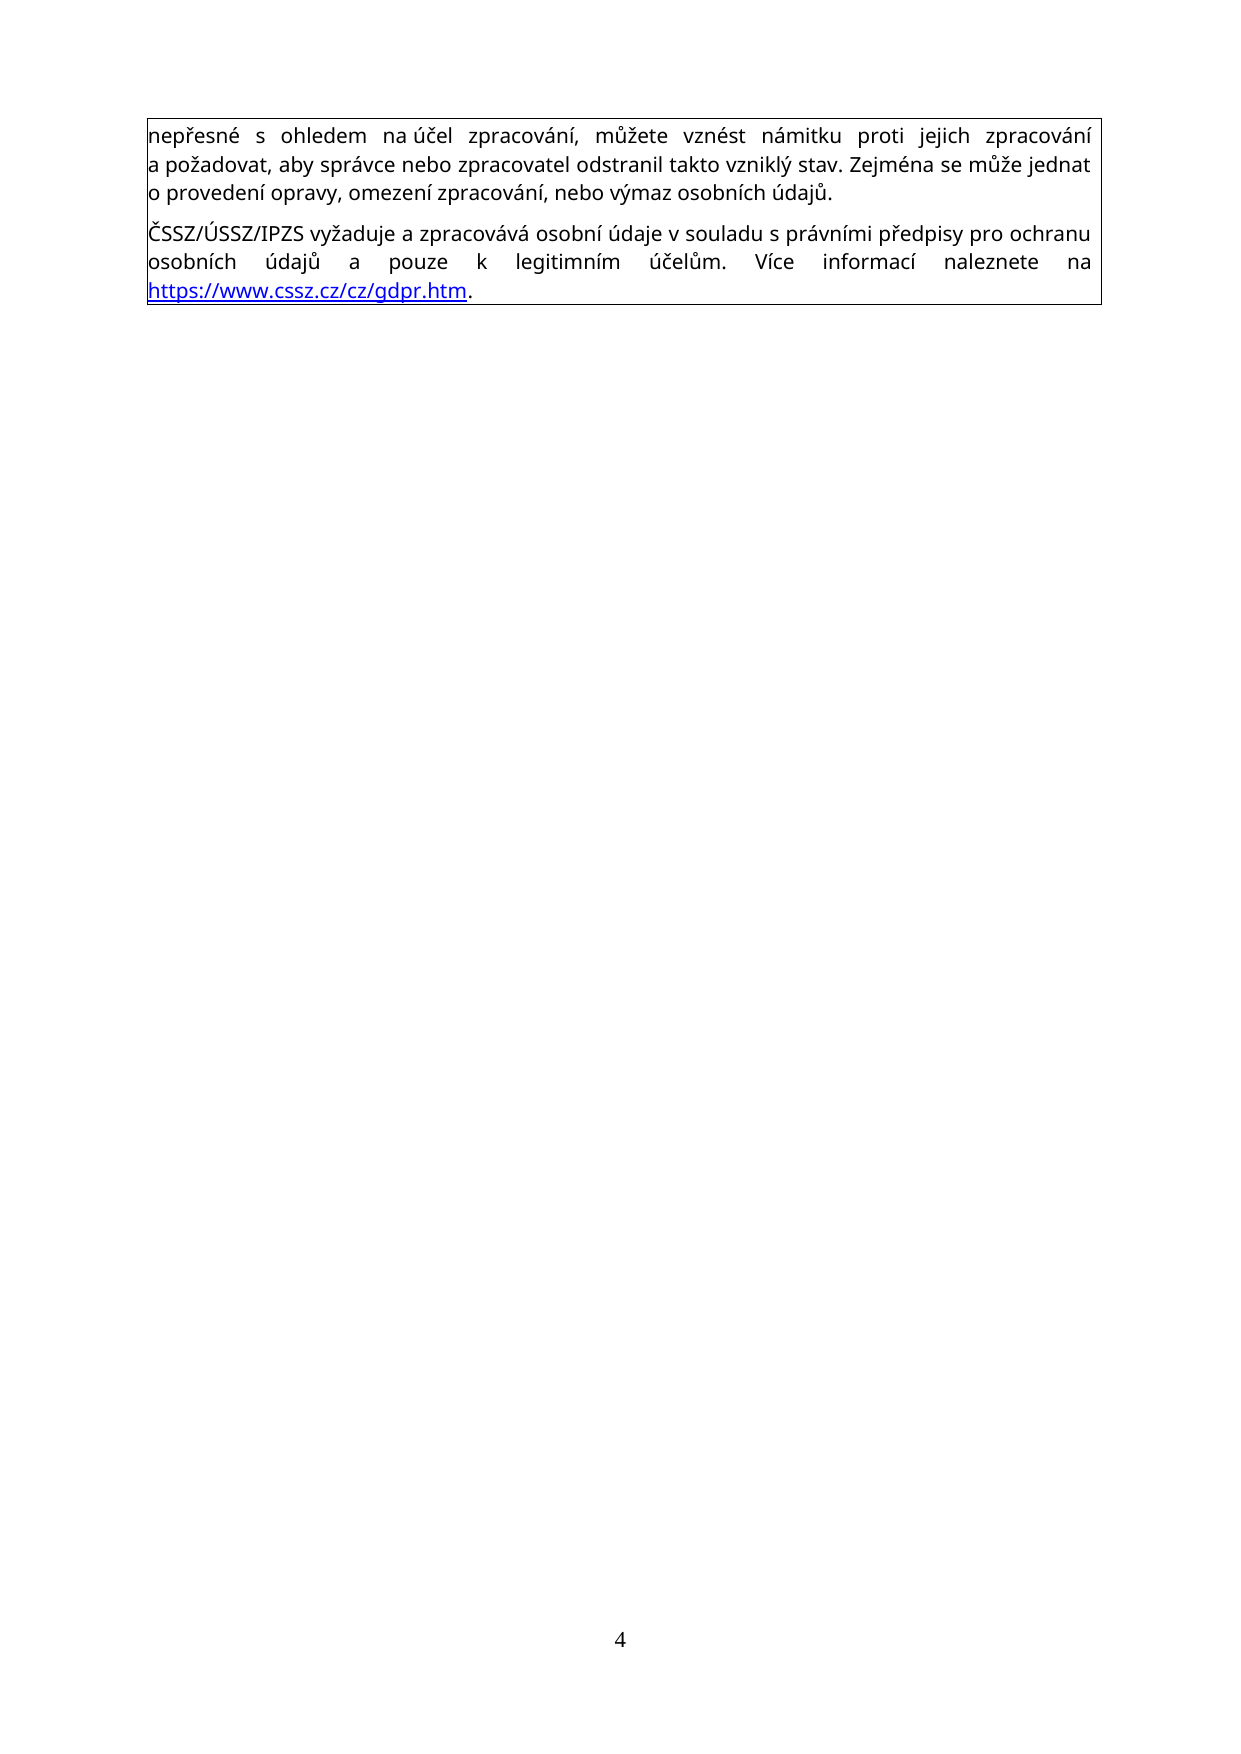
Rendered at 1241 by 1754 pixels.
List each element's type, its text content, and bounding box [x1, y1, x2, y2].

text ČSSZ/ÚSSZ/IPZS vyžaduje a zpracovává osobní údaje v souladu s právními předpisy pro ochranu osobních údajů a pouze k legitimním účelům. Více informací naleznete na https://www.cssz.cz/cz/gdpr.htm. [148, 216, 1101, 304]
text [148, 119, 1101, 207]
